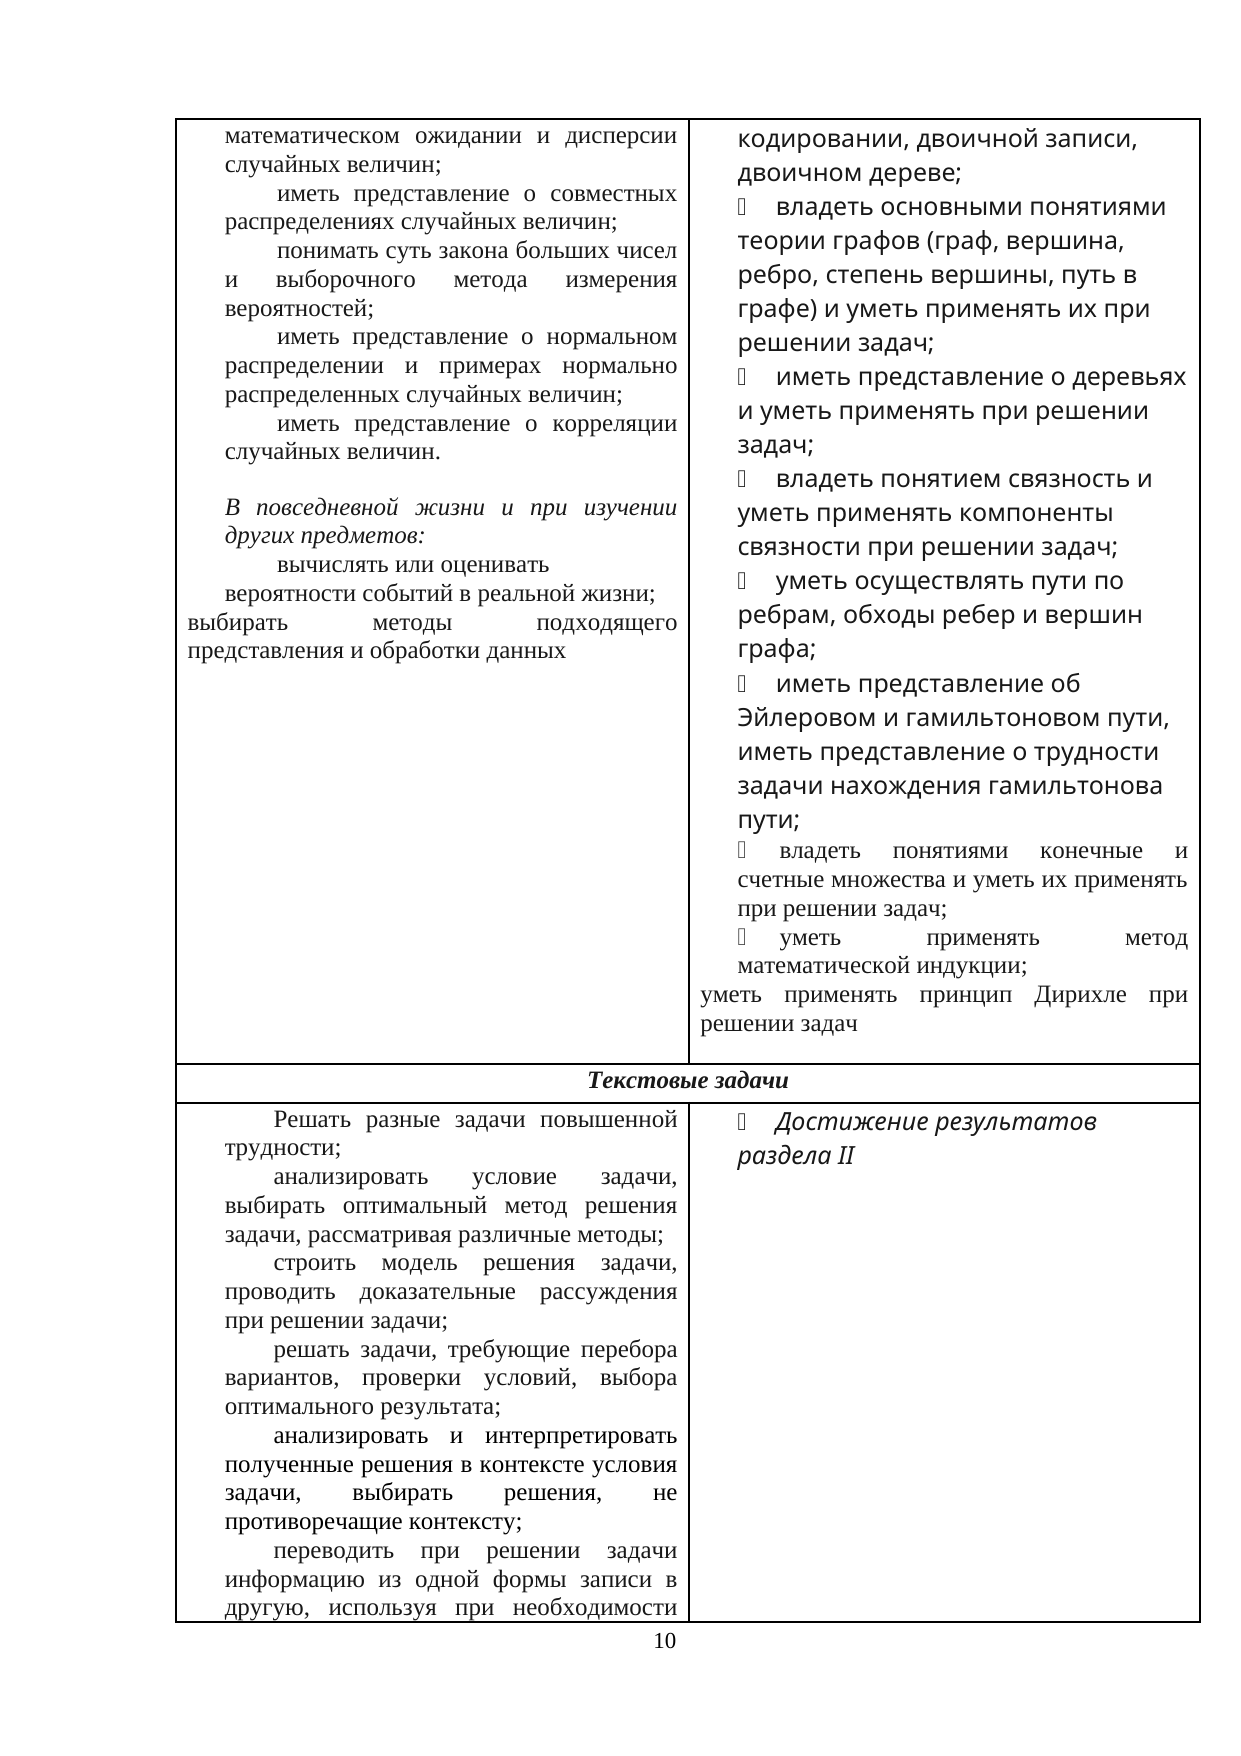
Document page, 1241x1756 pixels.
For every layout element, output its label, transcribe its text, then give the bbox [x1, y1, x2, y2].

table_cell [177, 1104, 688, 1621]
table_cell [690, 120, 1199, 1063]
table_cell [177, 120, 688, 1063]
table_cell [690, 1104, 1199, 1621]
table_cell Текстовые задачи [177, 1065, 1199, 1102]
